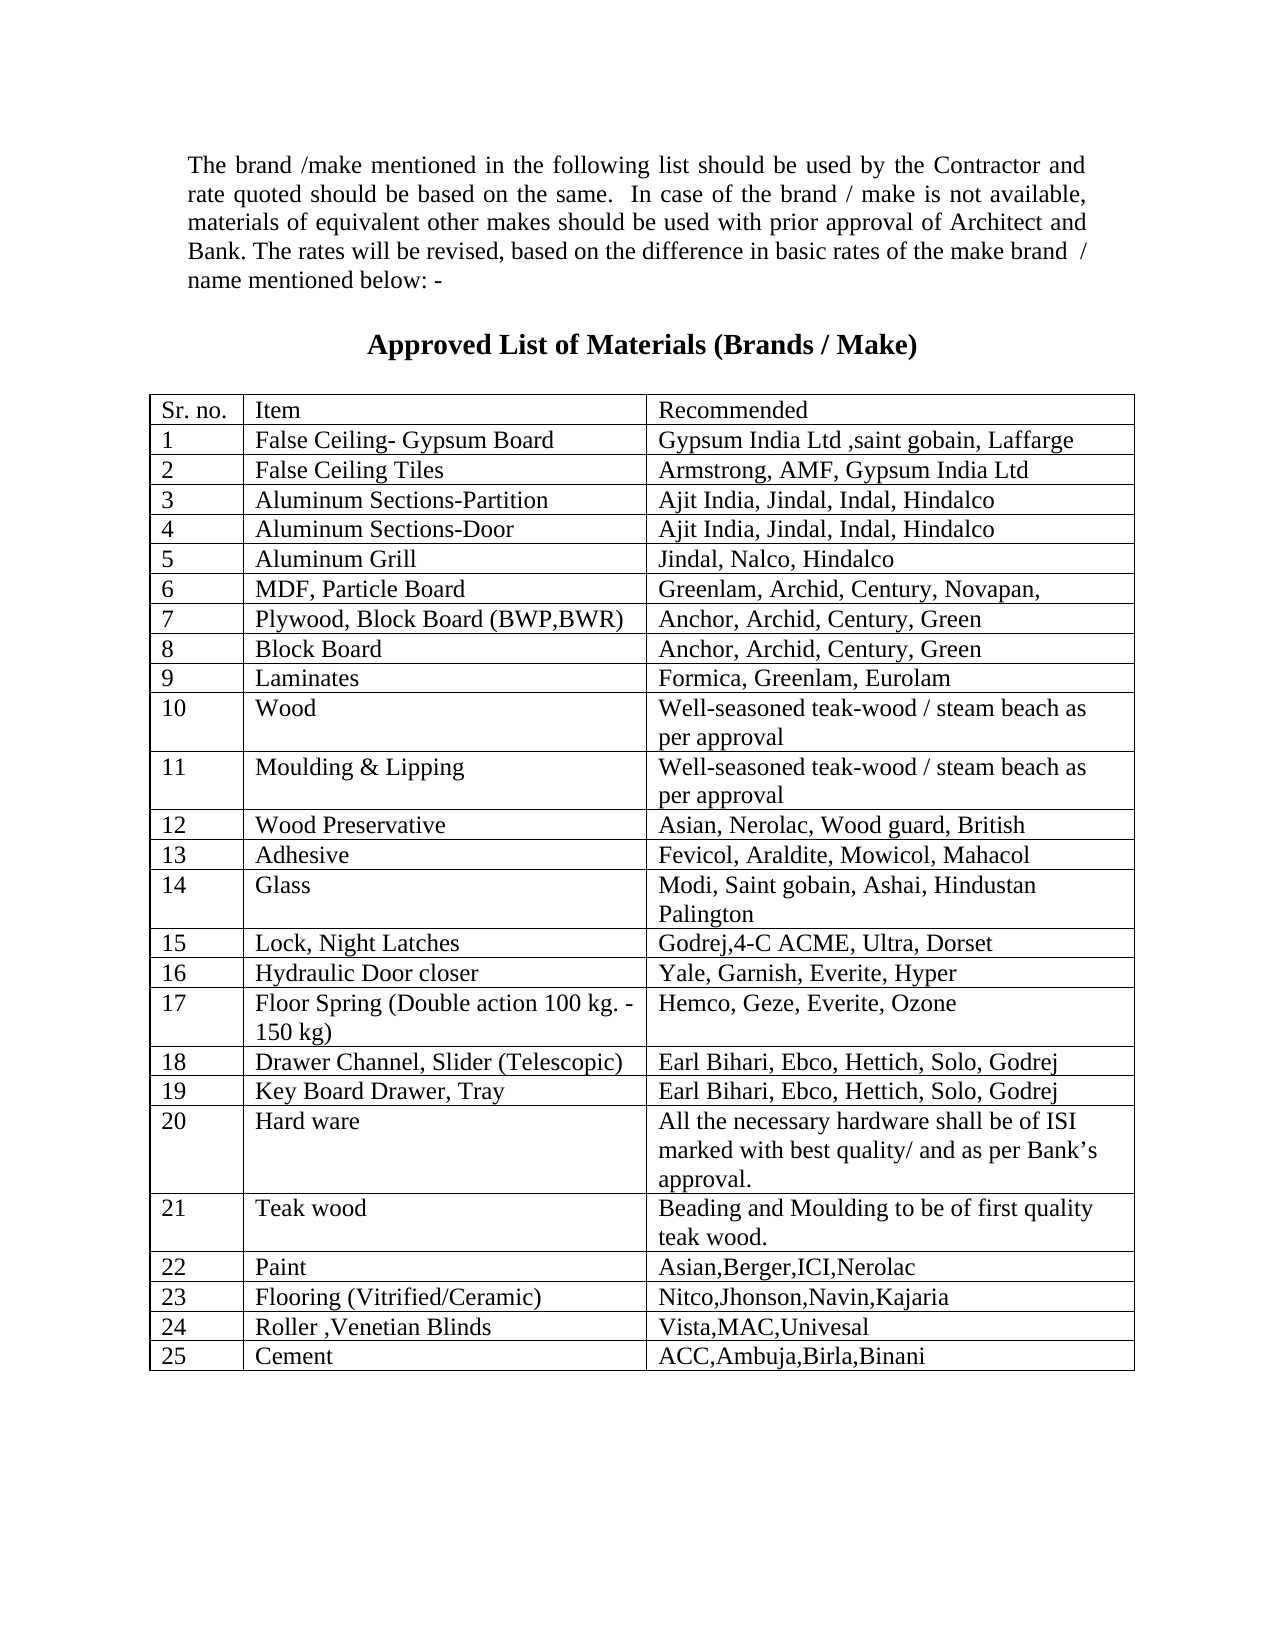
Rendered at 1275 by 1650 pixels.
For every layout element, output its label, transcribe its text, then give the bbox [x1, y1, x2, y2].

table_cell Block Board [244, 634, 646, 662]
table_cell 10 [151, 693, 243, 751]
table_cell Roller ,Venetian Blinds [244, 1312, 646, 1340]
table_cell Laminates [244, 664, 646, 692]
table_cell Wood Preservative [244, 810, 646, 839]
table_cell Well-seasoned teak-wood / steam beach as per approval [647, 693, 1134, 751]
table_cell 21 [151, 1194, 243, 1251]
table_cell All the necessary hardware shall be of ISI marked with best quality/ and as per Bank’s approval. [647, 1106, 1134, 1192]
table_header Approved List of Materials (Brands / Make) [150, 294, 1134, 394]
table_cell 6 [151, 574, 243, 603]
table_cell 23 [151, 1282, 243, 1311]
table_cell Godrej,4-C ACME, Ultra, Dorset [647, 929, 1134, 957]
table_cell 14 [151, 870, 243, 927]
table_cell 11 [151, 752, 243, 809]
table_cell Formica, Greenlam, Eurolam [647, 664, 1134, 692]
table_cell Modi, Saint gobain, Ashai, Hindustan Palington [647, 870, 1134, 927]
table_cell Asian,Berger,ICI,Nerolac [647, 1252, 1134, 1281]
table_cell Yale, Garnish, Everite, Hyper [647, 958, 1134, 987]
table_cell Cement [244, 1341, 646, 1370]
table_cell Nitco,Jhonson,Navin,Kajaria [647, 1282, 1134, 1311]
table_cell Flooring (Vitrified/Ceramic) [244, 1282, 646, 1311]
table_cell Moulding & Lipping [244, 752, 646, 809]
table_cell Wood [244, 693, 646, 751]
table_cell Asian, Nerolac, Wood guard, British [647, 810, 1134, 839]
table_cell 15 [151, 929, 243, 957]
table_cell Floor Spring (Double action 100 kg. -150 kg) [244, 988, 646, 1046]
table_cell Lock, Night Latches [244, 929, 646, 957]
table_cell 12 [151, 810, 243, 839]
table_cell 9 [151, 664, 243, 692]
table_cell 8 [151, 634, 243, 662]
table_cell 7 [151, 604, 243, 633]
table_cell Hydraulic Door closer [244, 958, 646, 987]
table_cell 22 [151, 1252, 243, 1281]
table_cell Greenlam, Archid, Century, Novapan, [647, 574, 1134, 603]
table_cell Well-seasoned teak-wood / steam beach as per approval [647, 752, 1134, 809]
table_cell Adhesive [244, 840, 646, 869]
table_cell Sr. no. [151, 395, 243, 424]
table_cell Drawer Channel, Slider (Telescopic) [244, 1047, 646, 1075]
text The brand /make mentioned in the following list should be used by the Contractor and rate quoted should be based on the same. In case of the brand / make is not available, materials of equivalent other makes should be used with prior approval of Architect and Bank. The rates will be revised, based on the difference in basic rates of the make brand / name mentioned below: - [187, 150, 1087, 294]
table_cell 2 [151, 455, 243, 484]
table_cell Anchor, Archid, Century, Green [647, 634, 1134, 662]
table_cell 20 [151, 1106, 243, 1192]
table_cell 13 [151, 840, 243, 869]
table_cell 18 [151, 1047, 243, 1075]
table_cell Earl Bihari, Ebco, Hettich, Solo, Godrej [647, 1047, 1134, 1075]
table_cell 1 [151, 425, 243, 454]
table_cell Plywood, Block Board (BWP,BWR) [244, 604, 646, 633]
table_cell Beading and Moulding to be of first quality teak wood. [647, 1194, 1134, 1251]
table_cell Glass [244, 870, 646, 927]
table_cell Hemco, Geze, Everite, Ozone [647, 988, 1134, 1046]
table_cell Aluminum Grill [244, 544, 646, 573]
table_cell Vista,MAC,Univesal [647, 1312, 1134, 1340]
table_cell Jindal, Nalco, Hindalco [647, 544, 1134, 573]
table_cell Armstrong, AMF, Gypsum India Ltd [647, 455, 1134, 484]
table_cell Ajit India, Jindal, Indal, Hindalco [647, 485, 1134, 513]
table_cell Ajit India, Jindal, Indal, Hindalco [647, 515, 1134, 543]
table_cell Aluminum Sections-Door [244, 515, 646, 543]
table_cell MDF, Particle Board [244, 574, 646, 603]
table_cell False Ceiling Tiles [244, 455, 646, 484]
table_cell Item [244, 395, 646, 424]
table_cell Earl Bihari, Ebco, Hettich, Solo, Godrej [647, 1076, 1134, 1105]
table_cell 24 [151, 1312, 243, 1340]
table_cell Gypsum India Ltd ,saint gobain, Laffarge [647, 425, 1134, 454]
table_cell 19 [151, 1076, 243, 1105]
table_cell Anchor, Archid, Century, Green [647, 604, 1134, 633]
table_cell Recommended [647, 395, 1134, 424]
table_cell Paint [244, 1252, 646, 1281]
table_cell 25 [151, 1341, 243, 1370]
table_cell 17 [151, 988, 243, 1046]
table_cell Hard ware [244, 1106, 646, 1192]
table_cell 5 [151, 544, 243, 573]
table_cell Aluminum Sections-Partition [244, 485, 646, 513]
table_cell 4 [151, 515, 243, 543]
table_cell Key Board Drawer, Tray [244, 1076, 646, 1105]
table_cell 3 [151, 485, 243, 513]
table_cell False Ceiling- Gypsum Board [244, 425, 646, 454]
table_cell Fevicol, Araldite, Mowicol, Mahacol [647, 840, 1134, 869]
table_cell 16 [151, 958, 243, 987]
table_cell ACC,Ambuja,Birla,Binani [647, 1341, 1134, 1370]
table_cell Teak wood [244, 1194, 646, 1251]
